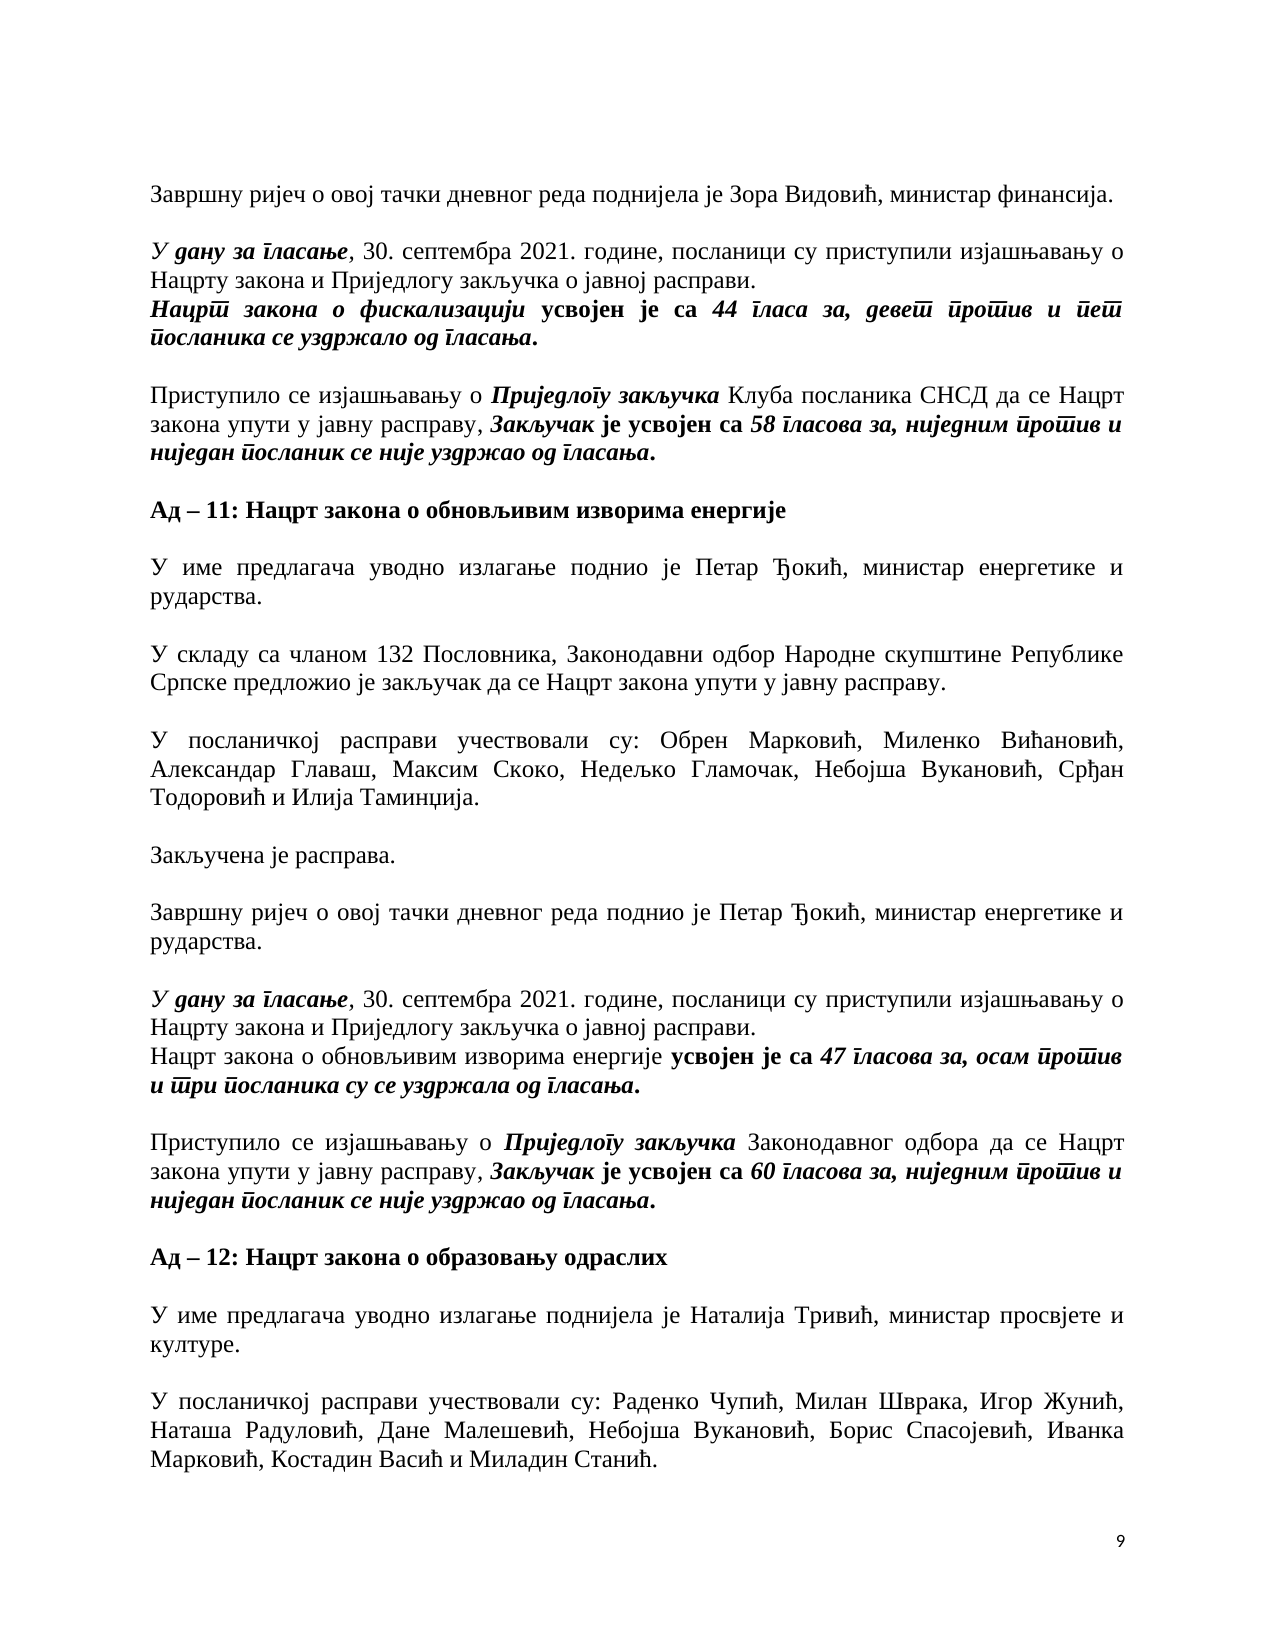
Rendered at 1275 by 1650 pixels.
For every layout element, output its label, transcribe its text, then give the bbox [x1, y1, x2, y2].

text Приступило се изјашњавању о Приједлогу закључка Законодавног одбора да се Нацрт закона упути у јавну расправу, Закључак је усвојен са 60 гласова за, ниједним против и ниједан посланик се није уздржао од гласања. [150, 1127, 1125, 1214]
text Завршну ријеч о овој тачки дневног реда поднио је Петар Ђокић, министар енергетике и рударства. [150, 897, 1125, 955]
text У име предлагача уводно излагање поднио је Петар Ђокић, министар енергетике и рударства. [150, 552, 1125, 610]
text Закључена је расправа. [150, 840, 1125, 869]
text У складу са чланом 132 Пословника, Законодавни одбор Народне скупштине Републике Српске предложио је закључак да се Нацрт закона упути у јавну расправу. [150, 639, 1125, 696]
text Приступило се изјашњавању о Приједлогу закључка Клуба посланика СНСД да се Нацрт закона упути у јавну расправу, Закључак је усвојен са 58 гласова за, ниједним против и ниједан посланик се није уздржао од гласања. [150, 380, 1125, 466]
text Нацрт закона о обновљивим изворима енергије усвојен је са 47 гласова за, осам против и три посланика су се уздржала од гласања. [150, 1041, 1125, 1099]
text У посланичкој расправи учествовали су: Раденко Чупић, Милан Шврака, Игор Жунић, Наташа Радуловић, Дане Малешевић, Небојша Вукановић, Борис Спасојевић, Иванка Марковић, Костадин Васић и Миладин Станић. [150, 1386, 1125, 1472]
text Нацрт закона о фискализацији усвојен је са 44 гласа за, девет против и пет посланика се уздржало од гласања. [150, 294, 1125, 351]
text У дану за гласање, 30. септембра 2021. године, посланици су приступили изјашњавању о Нацрту закона и Приједлогу закључка о јавној расправи. [150, 984, 1125, 1041]
text У дану за гласање, 30. септембра 2021. године, посланици су приступили изјашњавању о Нацрту закона и Приједлогу закључка о јавној расправи. [150, 236, 1125, 294]
text У име предлагача уводно излагање поднијела је Наталија Тривић, министар просвјете и културе. [150, 1300, 1125, 1357]
text Ад – 11: Нацрт закона о обновљивим изворима енергије [150, 495, 1125, 524]
text У посланичкој расправи учествовали су: Обрен Марковић, Миленко Вићановић, Александар Главаш, Максим Скоко, Недељко Гламочак, Небојша Вукановић, Срђан Тодоровић и Илија Таминџија. [150, 725, 1125, 811]
text Ад – 12: Нацрт закона о образовању одраслих [150, 1242, 1125, 1271]
text Завршну ријеч о овој тачки дневног реда поднијела је Зора Видовић, министар финансија. [150, 179, 1125, 207]
